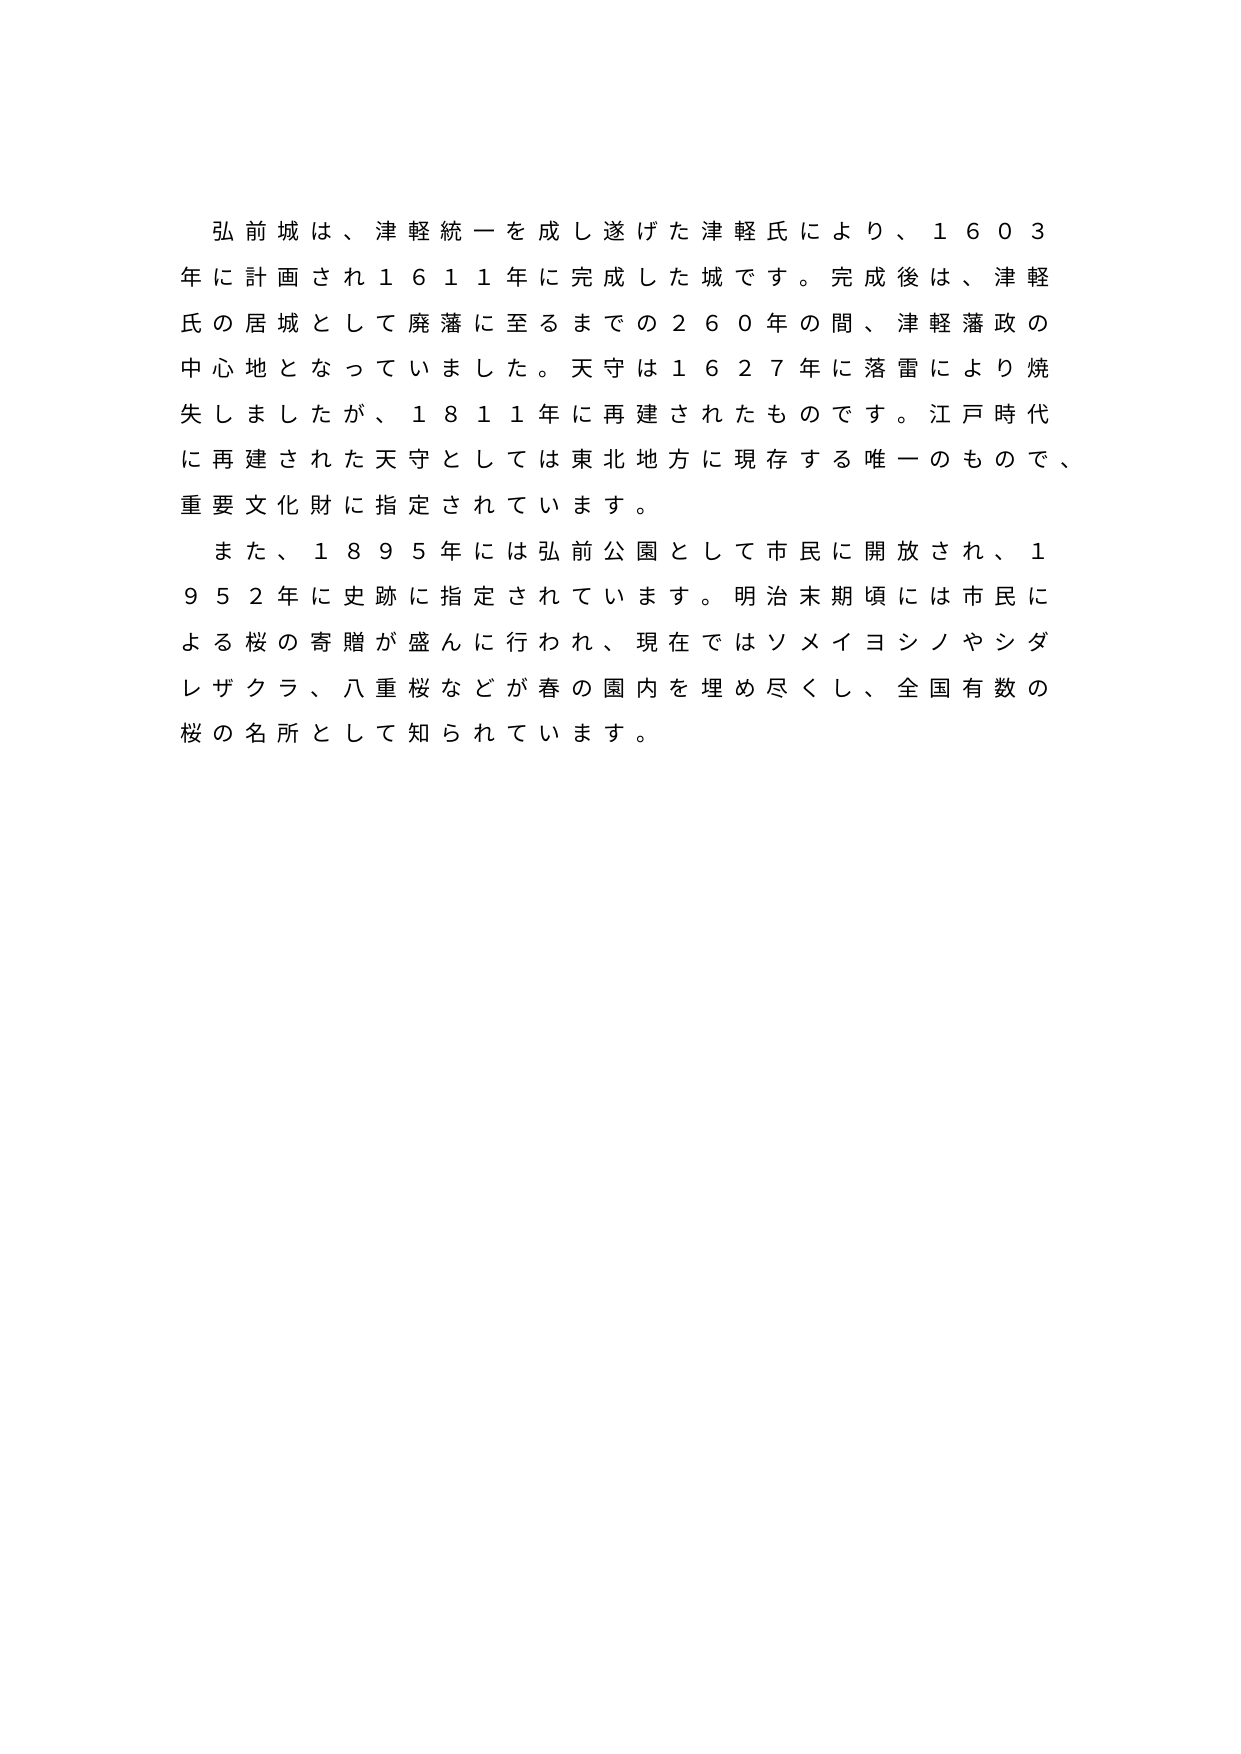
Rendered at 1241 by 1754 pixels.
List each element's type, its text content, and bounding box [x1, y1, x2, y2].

text 弘前城は、津軽統一を成し遂げた津軽氏により、１６０３年に計画され１６１１年に完成した城です。完成後は、津軽氏の居城として廃藩に至るまでの２６０年の間、津軽藩政の中心地となっていました。天守は１６２７年に落雷により焼失しましたが、１８１１年に再建されたものです。江戸時代に再建された天守としては東北地方に現存する唯一のもので、重要文化財に指定されています。 [180, 207, 1060, 527]
text また、１８９５年には弘前公園として市民に開放され、１９５２年に史跡に指定されています。明治末期頃には市民による桜の寄贈が盛んに行われ、現在ではソメイヨシノやシダレザクラ、八重桜などが春の園内を埋め尽くし、全国有数の桜の名所として知られています。 [180, 527, 1060, 755]
